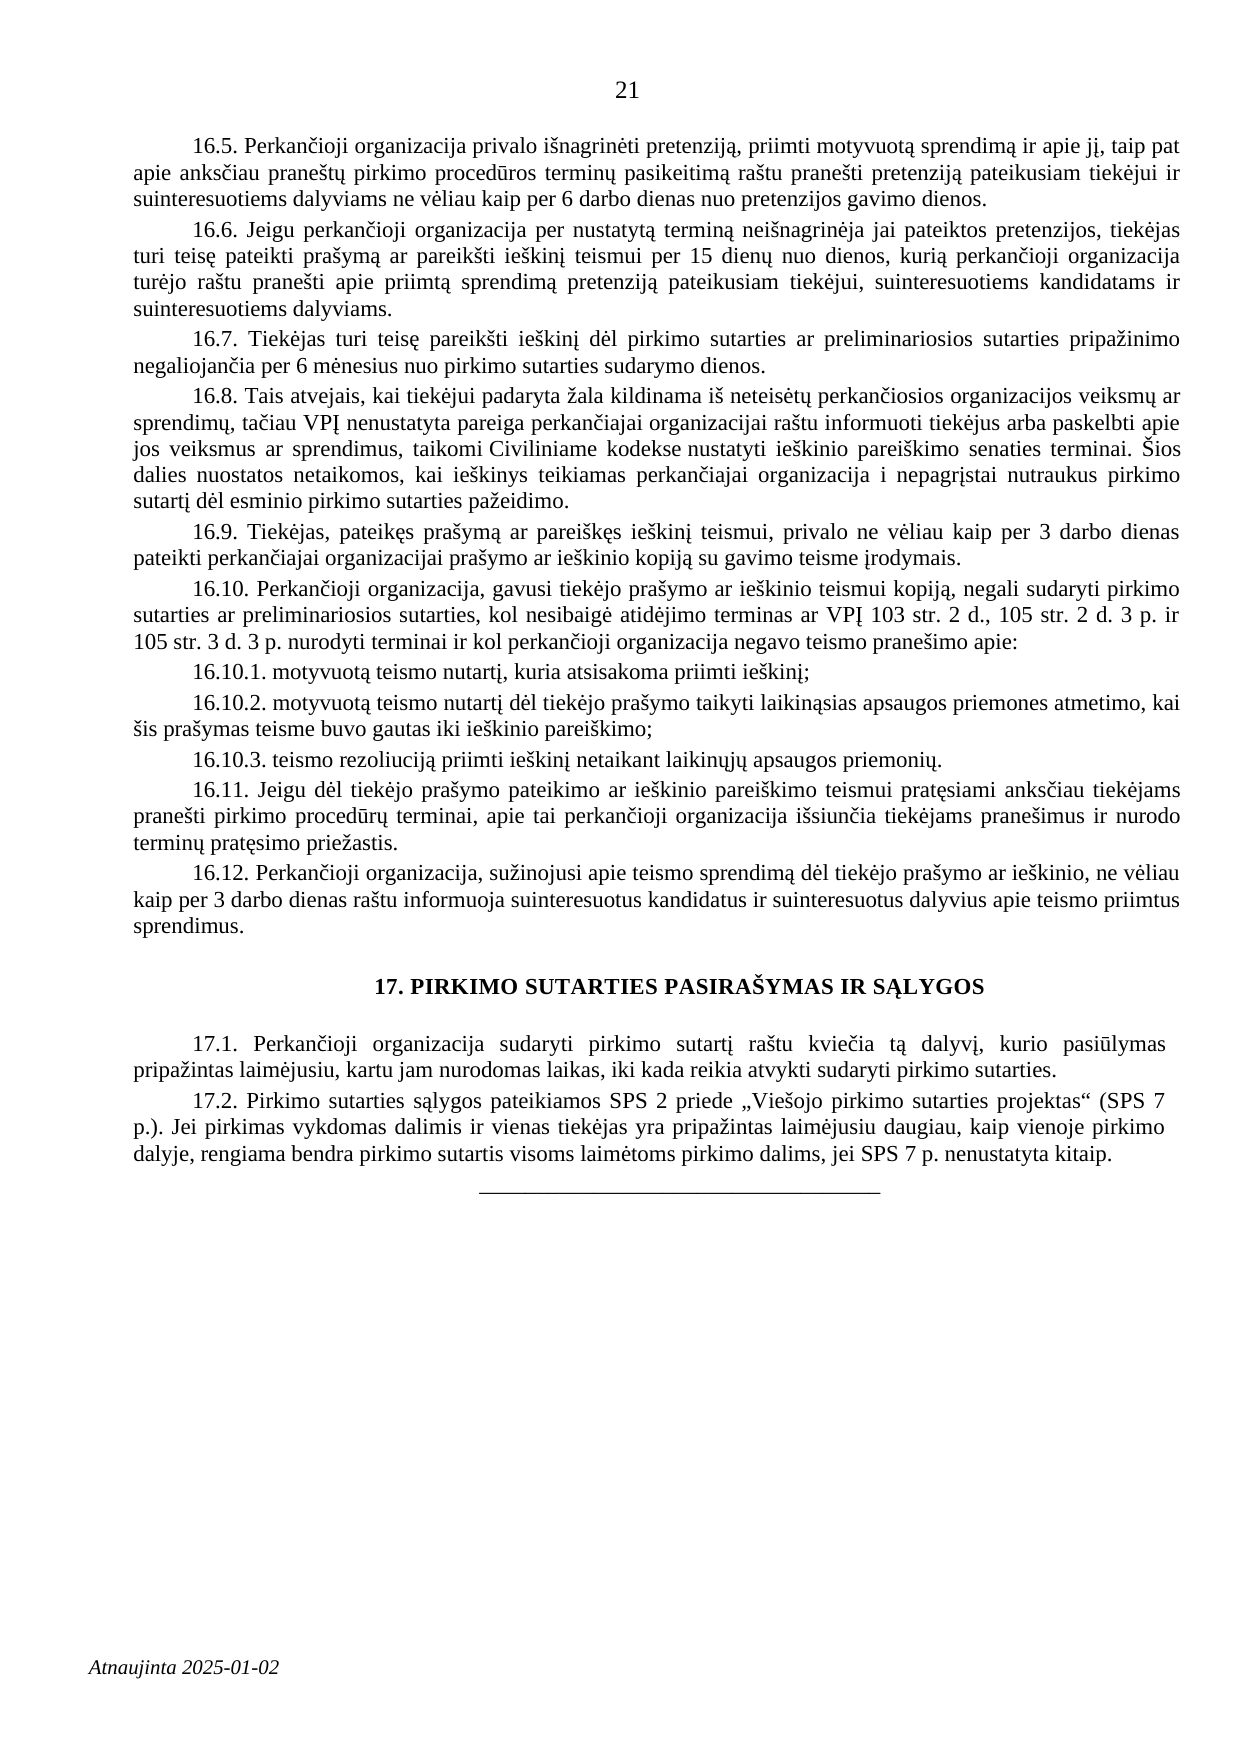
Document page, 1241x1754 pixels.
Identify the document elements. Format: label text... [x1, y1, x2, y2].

text 17.2. Pirkimo sutarties sąlygos pateikiamos SPS 2 priede „Viešojo pirkimo sutarties projektas“ (SPS 7 p.). Jei pirkimas vykdomas dalimis ir vienas tiekėjas yra pripažintas laimėjusiu daugiau, kaip vienoje pirkimo dalyje, rengiama bendra pirkimo sutartis visoms laimėtoms pirkimo dalims, jei SPS 7 p. nenustatyta kitaip. [133, 1087, 1167, 1166]
subtitle 17. PIRKIMO SUTARTIES PASIRAŠYMAS IR SĄLYGOS [148, 973, 1167, 999]
text 16.10.1. motyvuotą teismo nutartį, kuria atsisakoma priimti ieškinį; [133, 658, 1182, 684]
text ___________________________________ [148, 1170, 1167, 1196]
text 16.7. Tiekėjas turi teisę pareikšti ieškinį dėl pirkimo sutarties ar preliminariosios sutarties pripažinimo negaliojančia per 6 mėnesius nuo pirkimo sutarties sudarymo dienos. [133, 325, 1182, 378]
text 16.10.3. teismo rezoliuciją priimti ieškinį netaikant laikinųjų apsaugos priemonių. [133, 746, 1182, 772]
text 16.8. Tais atvejais, kai tiekėjui padaryta žala kildinama iš neteisėtų perkančiosios organizacijos veiksmų ar sprendimų, tačiau VPĮ nenustatyta pareiga perkančiajai organizacijai raštu informuoti tiekėjus arba paskelbti apie jos veiksmus ar sprendimus, taikomi Civiliniame kodekse nustatyti ieškinio pareiškimo senaties terminai. Šios dalies nuostatos netaikomos, kai ieškinys teikiamas perkančiajai organizacija i nepagrįstai nutraukus pirkimo sutartį dėl esminio pirkimo sutarties pažeidimo. [133, 382, 1182, 514]
text 16.6. Jeigu perkančioji organizacija per nustatytą terminą neišnagrinėja jai pateiktos pretenzijos, tiekėjas turi teisę pateikti prašymą ar pareikšti ieškinį teismui per 15 dienų nuo dienos, kurią perkančioji organizacija turėjo raštu pranešti apie priimtą sprendimą pretenziją pateikusiam tiekėjui, suinteresuotiems kandidatams ir suinteresuotiems dalyviams. [133, 216, 1182, 321]
text 16.10.2. motyvuotą teismo nutartį dėl tiekėjo prašymo taikyti laikinąsias apsaugos priemones atmetimo, kai šis prašymas teisme buvo gautas iki ieškinio pareiškimo; [133, 689, 1182, 741]
text 16.5. Perkančioji organizacija privalo išnagrinėti pretenziją, priimti motyvuotą sprendimą ir apie jį, taip pat apie anksčiau praneštų pirkimo procedūros terminų pasikeitimą raštu pranešti pretenziją pateikusiam tiekėjui ir suinteresuotiems dalyviams ne vėliau kaip per 6 darbo dienas nuo pretenzijos gavimo dienos. [133, 132, 1182, 212]
text 16.10. Perkančioji organizacija, gavusi tiekėjo prašymo ar ieškinio teismui kopiją, negali sudaryti pirkimo sutarties ar preliminariosios sutarties, kol nesibaigė atidėjimo terminas ar VPĮ 103 str. 2 d., 105 str. 2 d. 3 p. ir 105 str. 3 d. 3 p. nurodyti terminai ir kol perkančioji organizacija negavo teismo pranešimo apie: [133, 575, 1182, 654]
text 17.1. Perkančioji organizacija sudaryti pirkimo sutartį raštu kviečia tą dalyvį, kurio pasiūlymas pripažintas laimėjusiu, kartu jam nurodomas laikas, iki kada reikia atvykti sudaryti pirkimo sutarties. [133, 1030, 1167, 1083]
text 16.12. Perkančioji organizacija, sužinojusi apie teismo sprendimą dėl tiekėjo prašymo ar ieškinio, ne vėliau kaip per 3 darbo dienas raštu informuoja suinteresuotus kandidatus ir suinteresuotus dalyvius apie teismo priimtus sprendimus. [133, 859, 1182, 938]
text 16.11. Jeigu dėl tiekėjo prašymo pateikimo ar ieškinio pareiškimo teismui pratęsiami anksčiau tiekėjams pranešti pirkimo procedūrų terminai, apie tai perkančioji organizacija išsiunčia tiekėjams pranešimus ir nurodo terminų pratęsimo priežastis. [133, 776, 1182, 855]
text 16.9. Tiekėjas, pateikęs prašymą ar pareiškęs ieškinį teismui, privalo ne vėliau kaip per 3 darbo dienas pateikti perkančiajai organizacijai prašymo ar ieškinio kopiją su gavimo teisme įrodymais. [133, 518, 1182, 571]
